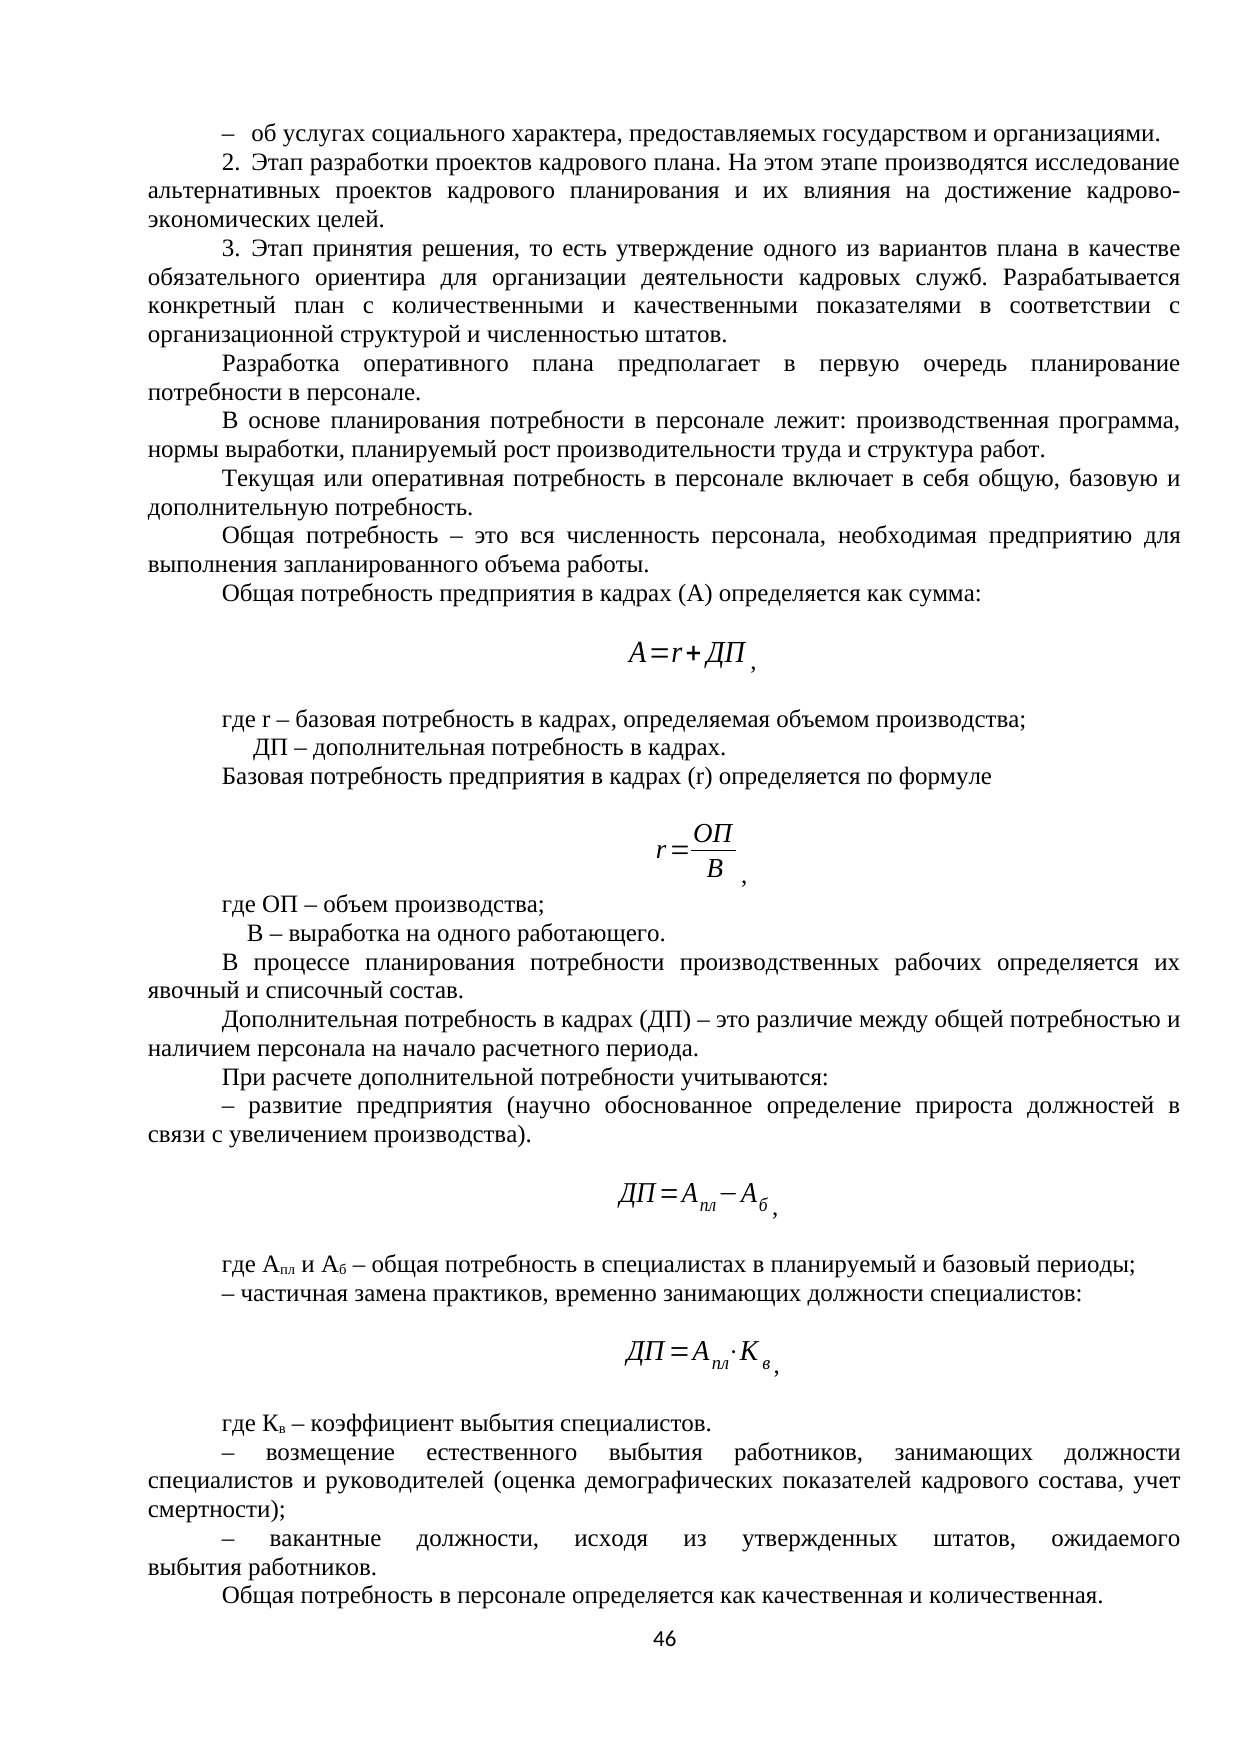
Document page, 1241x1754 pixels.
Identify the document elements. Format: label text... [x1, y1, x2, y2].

text где ОП – объем производства; [148, 889, 1181, 918]
text В – выработка на одного работающего. [148, 918, 1181, 947]
text При расчете дополнительной потребности учитываются: [148, 1062, 1181, 1091]
text Общая потребность предприятия в кадрах (А) определяется как сумма: [148, 578, 1181, 607]
text В основе планирования потребности в персонале лежит: производственная программа, нормы выработки, планируемый рост производительности труда и структура работ. [148, 406, 1181, 463]
text , ) [148, 636, 1181, 675]
text – возмещение естественного выбытия работников, занимающих должности специалистов и руководителей (оценка демографических показателей кадрового состава, учет смертности); [148, 1437, 1181, 1523]
text где Апл и Аб – общая потребность в специалистах в планируемый и базовый периоды; [148, 1249, 1181, 1278]
text Общая потребность в персонале определяется как качественная и количественная. [148, 1580, 1181, 1609]
text В процессе планирования потребности производственных рабочих определяется их явочный и списочный состав. [148, 947, 1181, 1004]
text Общая потребность – это вся численность персонала, необходимая предприятию для выполнения запланированного объема работы. [148, 521, 1181, 578]
text Текущая или оперативная потребность в персонале включает в себя общую, базовую и дополнительную потребность. [148, 463, 1181, 521]
text Базовая потребность предприятия в кадрах (r) определяется по формуле [148, 761, 1181, 790]
text – частичная замена практиков, временно занимающих должности специалистов: [148, 1278, 1181, 1307]
text ДП – дополнительная потребность в кадрах. [148, 732, 1181, 761]
text , [148, 1335, 1181, 1379]
text где r – базовая потребность в кадрах, определяемая объемом производства; [148, 704, 1181, 732]
text Дополнительная потребность в кадрах (ДП) – это различие между общей потребностью и наличием персонала на начало расчетного периода. [148, 1004, 1181, 1062]
text – развитие предприятия (научно обоснованное определение прироста должностей в связи с увеличением производства). [148, 1091, 1181, 1148]
text – вакантные должности, исходя из утвержденных штатов, ожидаемого выбытия работников. [148, 1523, 1181, 1580]
text , [148, 819, 1181, 889]
list Этап разработки проектов кадрового плана. На этом этапе производятся исследование альтернативных проектов кадрового планирования и их влияния на достижение кадрово-экономических целей. [148, 147, 1181, 233]
text , ) [148, 1177, 1181, 1220]
list об услугах социального характера, предоставляемых государством и организациями. [148, 118, 1181, 147]
text Разработка оперативного плана предполагает в первую очередь планирование потребности в персонале. [148, 348, 1181, 406]
text где Кв – коэффициент выбытия специалистов. [148, 1408, 1181, 1437]
list Этап принятия решения, то есть утверждение одного из вариантов плана в качестве обязательного ориентира для организации деятельности кадровых служб. Разрабатывается конкретный план с количественными и качественными показателями в соответствии с организационной структурой и численностью штатов. [148, 233, 1181, 348]
